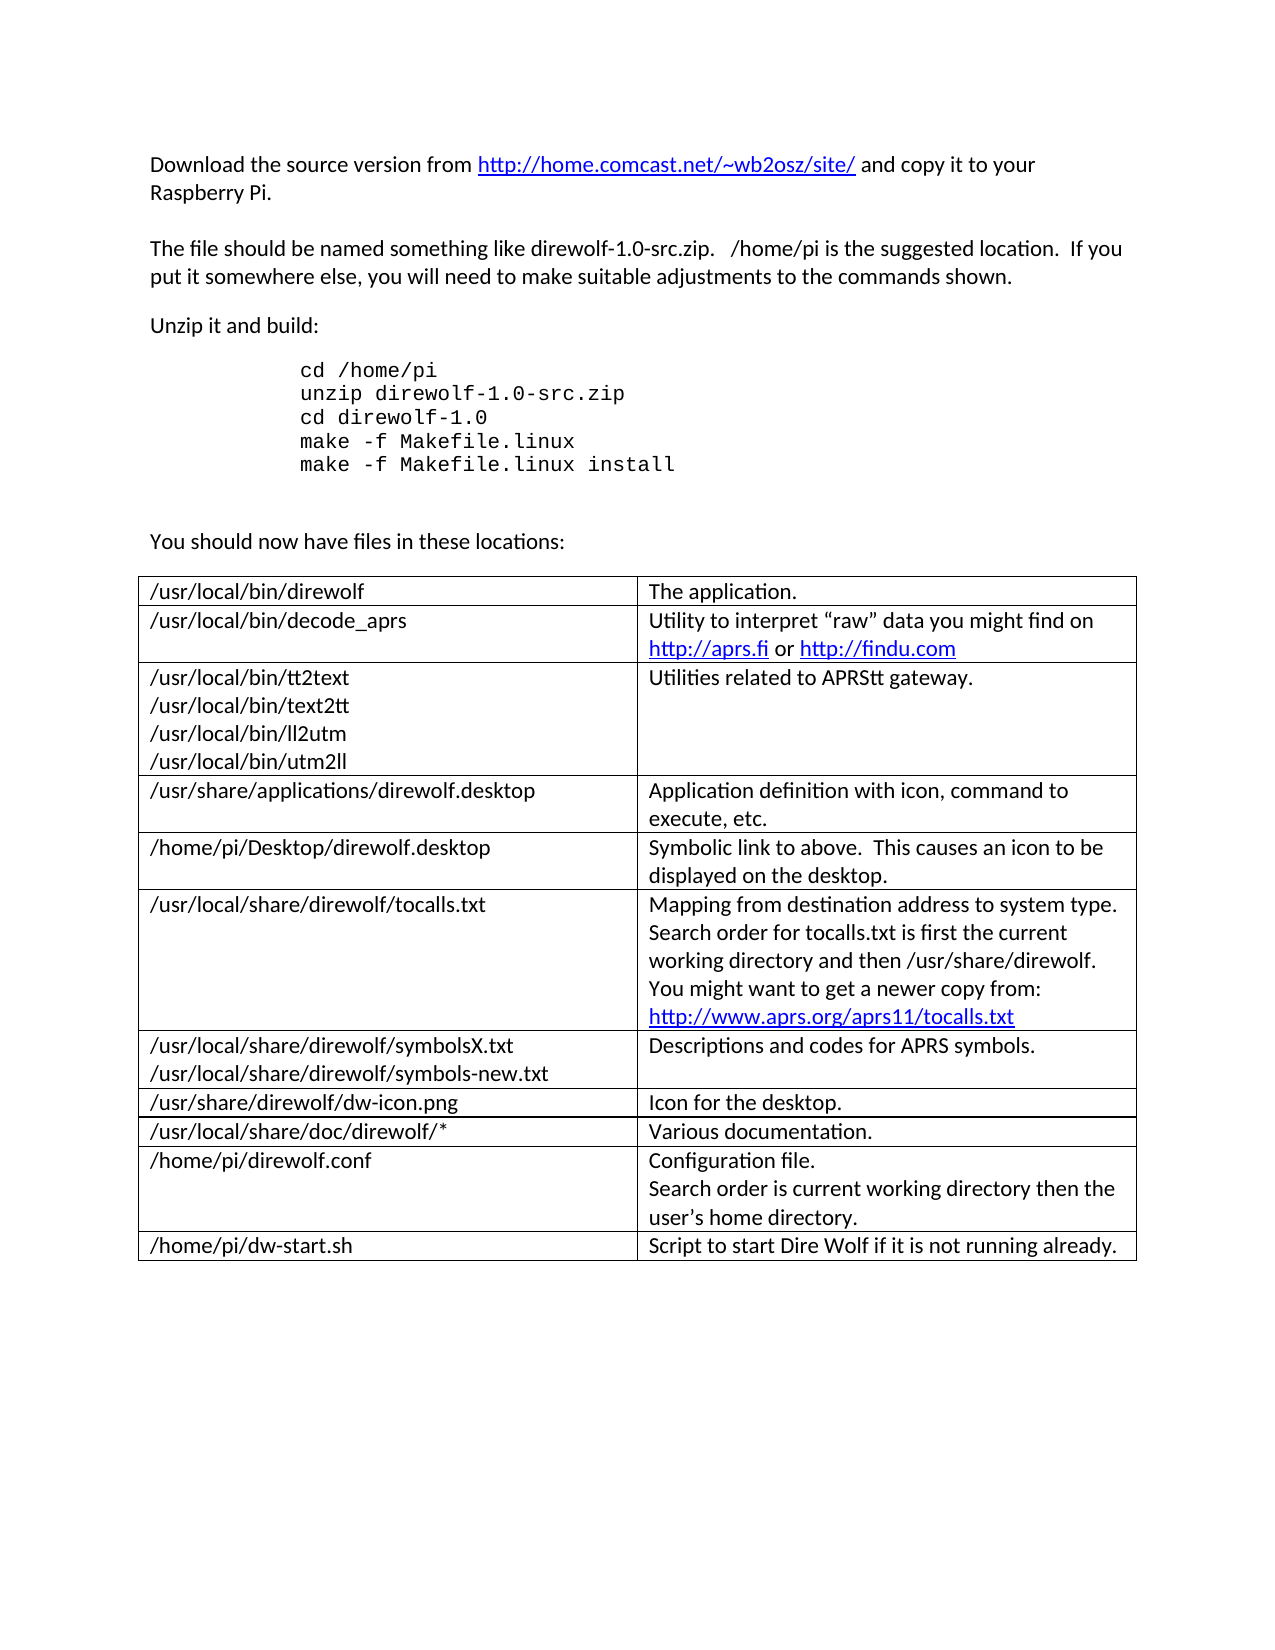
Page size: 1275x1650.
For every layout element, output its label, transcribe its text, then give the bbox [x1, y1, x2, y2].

table_header /usr/local/bin/direwolf [139, 577, 637, 605]
list Download the source version from http://home.comcast.net/~wb2osz/site/ and copy it to your Raspberry Pi. [150, 150, 1125, 206]
table_cell Application definition with icon, command to execute, etc. [638, 776, 1136, 832]
table_cell Symbolic link to above. This causes an icon to be displayed on the desktop. [638, 833, 1136, 889]
table_cell /usr/local/bin/decode_aprs [139, 606, 637, 662]
text make -f Makefile.linux install [300, 454, 1125, 478]
table_cell /home/pi/dw-start.sh [139, 1232, 637, 1260]
text You should now have files in these locations: [150, 527, 1125, 555]
table_cell /usr/local/share/doc/direwolf/* [139, 1118, 637, 1146]
table_cell Utility to interpret “raw” data you might find on http://aprs.fi or http://findu.com [638, 606, 1136, 662]
table_cell /usr/share/applications/direwolf.desktop [139, 776, 637, 832]
table_cell /usr/local/share/direwolf/symbolsX.txt /usr/local/share/direwolf/symbols-new.txt [139, 1031, 637, 1087]
text make -f Makefile.linux [300, 431, 1125, 454]
text cd /home/pi [300, 360, 1125, 383]
table_cell /home/pi/Desktop/direwolf.desktop [139, 833, 637, 889]
table_cell Various documentation. [638, 1118, 1136, 1146]
table_cell Configuration file. Search order is current working directory then the user’s home directory. [638, 1147, 1136, 1231]
table_cell Icon for the desktop. [638, 1089, 1136, 1116]
table_cell /usr/local/share/direwolf/tocalls.txt [139, 890, 637, 1030]
text unzip direwolf-1.0-src.zip [300, 383, 1125, 407]
table_cell /usr/share/direwolf/dw-icon.png [139, 1089, 637, 1116]
text Unzip it and build: [150, 311, 1125, 339]
table_cell Utilities related to APRStt gateway. [638, 663, 1136, 775]
table_header The application. [638, 577, 1136, 605]
table_cell Mapping from destination address to system type. Search order for tocalls.txt is first the current working directory and then /usr/share/direwolf. You might want to get a newer copy from: http://www.aprs.org/aprs11/tocalls.txt [638, 890, 1136, 1030]
list The file should be named something like direwolf-1.0-src.zip. /home/pi is the suggested location. If you put it somewhere else, you will need to make suitable adjustments to the commands shown. [150, 234, 1125, 290]
table_cell Descriptions and codes for APRS symbols. [638, 1031, 1136, 1087]
text cd direwolf-1.0 [300, 407, 1125, 431]
table_cell /home/pi/direwolf.conf [139, 1147, 637, 1231]
table_cell /usr/local/bin/tt2text /usr/local/bin/text2tt /usr/local/bin/ll2utm /usr/local/bin/utm2ll [139, 663, 637, 775]
table_cell Script to start Dire Wolf if it is not running already. [638, 1232, 1136, 1260]
